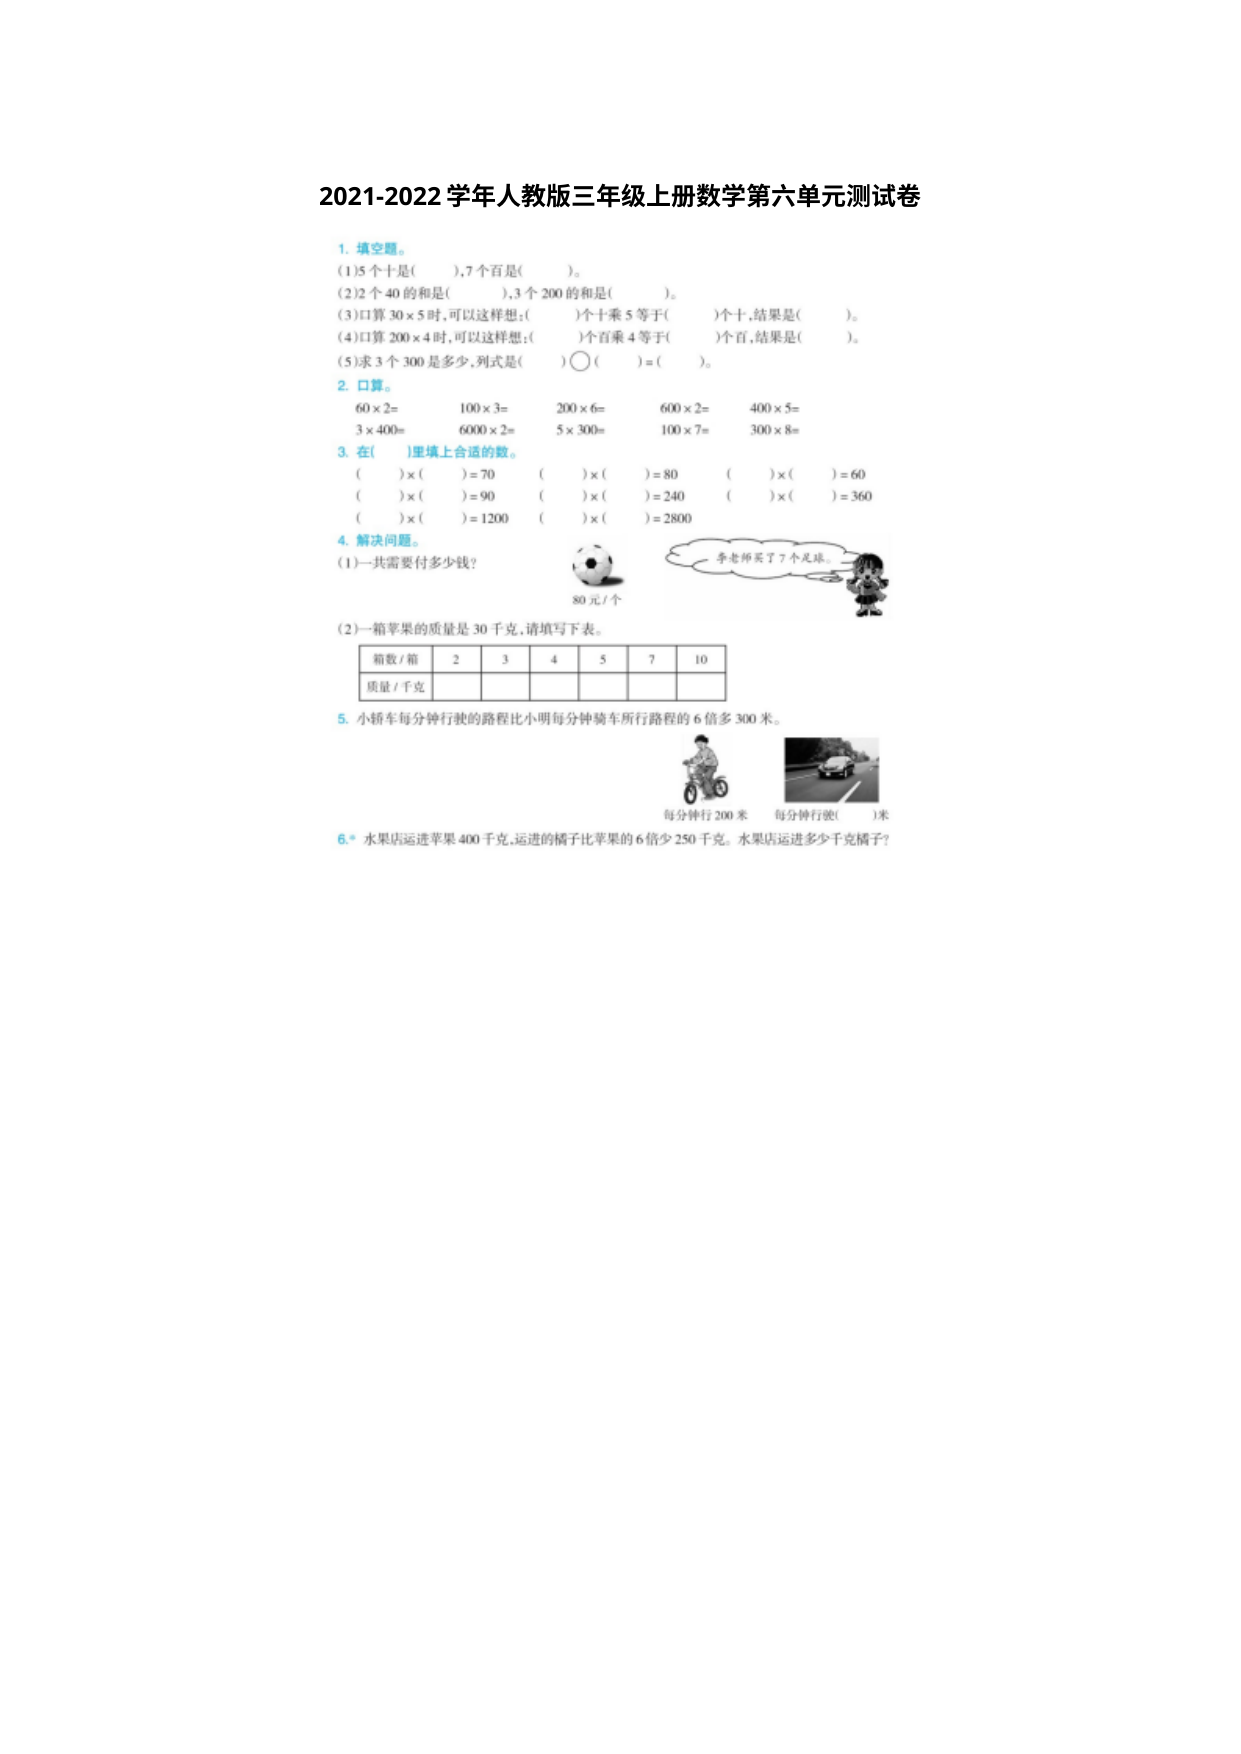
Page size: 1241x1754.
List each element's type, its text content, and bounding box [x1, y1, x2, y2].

text 2021-2022学年人教版三年级上册数学第六单元测试卷 [187, 162, 1053, 227]
picture [290, 227, 950, 874]
